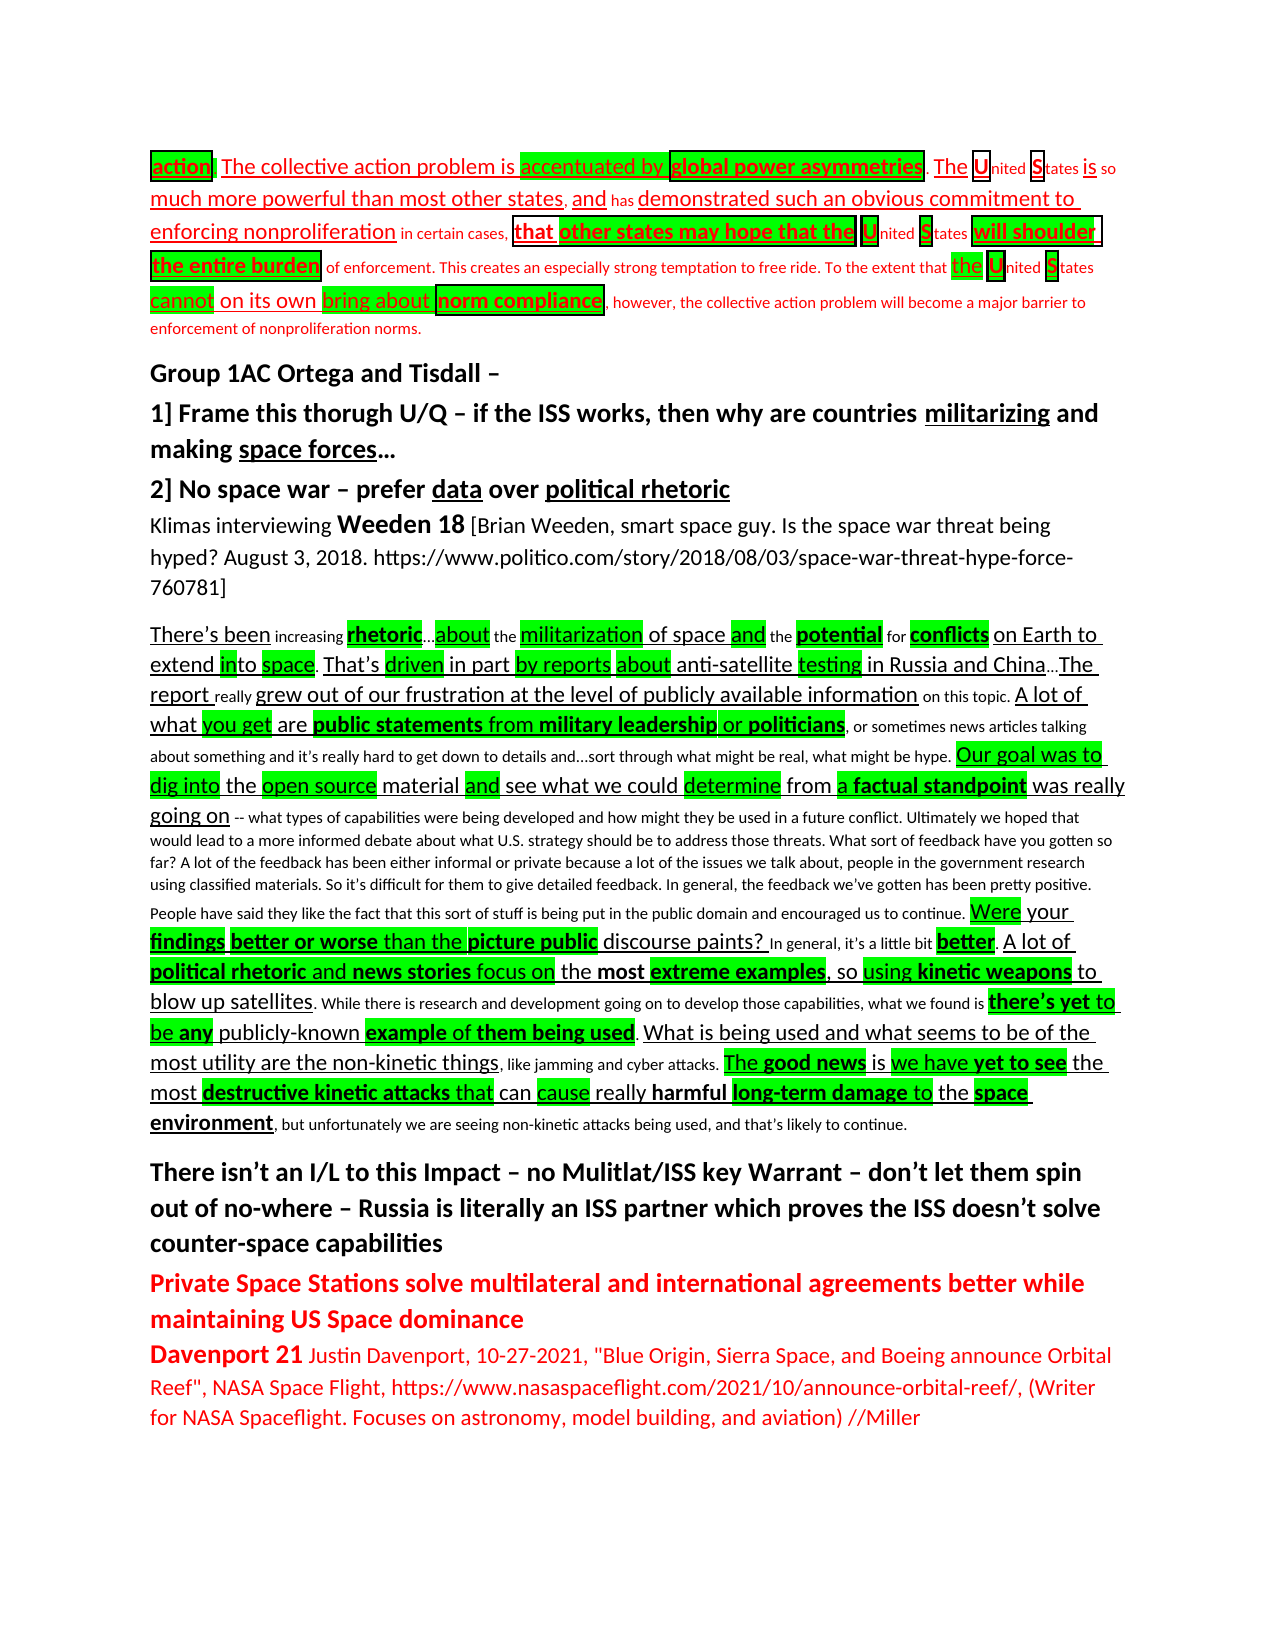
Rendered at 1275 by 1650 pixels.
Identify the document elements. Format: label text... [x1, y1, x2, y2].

text There’s been increasing rhetoric...about the militarization of space and the potential for conflicts on Earth to extend into space. That’s driven in part by reports about anti-satellite testing in Russia and China...The report really grew out of our frustration at the level of publicly available information on this topic. A lot of what you get are public statements from military leadership or politicians, or sometimes news articles talking about something and it’s really hard to get down to details and...sort through what might be real, what might be hype. Our goal was to dig into the open source material and see what we could determine from a factual standpoint was really going on -- what types of capabilities were being developed and how might they be used in a future conflict. Ultimately we hoped that would lead to a more informed debate about what U.S. strategy should be to address those threats. What sort of feedback have you gotten so far? A lot of the feedback has been either informal or private because a lot of the issues we talk about, people in the government research using classified materials. So it’s difficult for them to give detailed feedback. In general, the feedback we’ve gotten has been pretty positive. People have said they like the fact that this sort of stuff is being put in the public domain and encouraged us to continue. Were your findings better or worse than the picture public discourse paints? In general, it’s a little bit better. A lot of political rhetoric and news stories focus on the most extreme examples, so using kinetic weapons to blow up satellites. While there is research and development going on to develop those capabilities, what we found is there’s yet to be any publicly-known example of them being used. What is being used and what seems to be of the most utility are the non-kinetic things, like jamming and cyber attacks. The good news is we have yet to see the most destructive kinetic attacks that can cause really harmful long-term damage to the space environment, but unfortunately we are seeing non-kinetic attacks being used, and that’s likely to continue. [150, 796, 1125, 1136]
subtitle Private Space Stations solve multilateral and international agreements better while maintaining US Space dominance [150, 1266, 1125, 1335]
subtitle 1] Frame this thorugh U/Q – if the ISS works, then why are countries militarizing and making space forces… [150, 396, 1125, 465]
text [150, 150, 1125, 338]
text There’s been increasing rhetoric...about the militarization of space and the potential for conflicts on Earth to extend into space. That’s driven in part by reports about anti-satellite testing in Russia and China...The report really grew out of our frustration at the level of publicly available information on this topic. A lot of what you get are public statements from military leadership or politicians, or sometimes news articles talking about something and it’s really hard to get down to details and...sort through what might be real, what might be hype. Our goal was to dig into the open source material and see what we could determine from a factual standpoint was really going on -- what types of capabilities were being developed and how might they be used in a future conflict. Ultimately we hoped that would lead to a more informed debate about what U.S. strategy should be to address those threats. What sort of feedback have you gotten so far? A lot of the feedback has been either informal or private because a lot of the issues we talk about, people in the government research using classified materials. So it’s difficult for them to give detailed feedback. In general, the feedback we’ve gotten has been pretty positive. People have said they like the fact that this sort of stuff is being put in the public domain and encouraged us to continue. Were your findings better or worse than the picture public discourse paints? In general, it’s a little bit better. A lot of political rhetoric and news stories focus on the most extreme examples, so using kinetic weapons to blow up satellites. While there is research and development going on to develop those capabilities, what we found is there’s yet to be any publicly-known example of them being used. What is being used and what seems to be of the most utility are the non-kinetic things, like jamming and cyber attacks. The good news is we have yet to see the most destructive kinetic attacks that can cause really harmful long-term damage to the space environment, but unfortunately we are seeing non-kinetic attacks being used, and that’s likely to continue. [150, 620, 1125, 795]
subtitle 2] No space war – prefer data over political rhetoric [150, 472, 1125, 505]
text Davenport 21 Justin Davenport, 10-27-2021, "Blue Origin, Sierra Space, and Boeing announce Orbital Reef", NASA Space Flight, https://www.nasaspaceflight.com/2021/10/announce-orbital-reef/, (Writer for NASA Spaceflight. Focuses on astronomy, model building, and aviation) //Miller [150, 1337, 1125, 1431]
subtitle There isn’t an I/L to this Impact – no Mulitlat/ISS key Warrant – don’t let them spin out of no-where – Russia is literally an ISS partner which proves the ISS doesn’t solve counter-space capabilities [150, 1155, 1125, 1259]
text Klimas interviewing Weeden 18 [Brian Weeden, smart space guy. Is the space war threat being hyped? August 3, 2018. https://www.politico.com/story/2018/08/03/space-war-threat-hype-force-760781] [150, 507, 1125, 601]
subtitle Group 1AC Ortega and Tisdall – [150, 357, 1125, 389]
